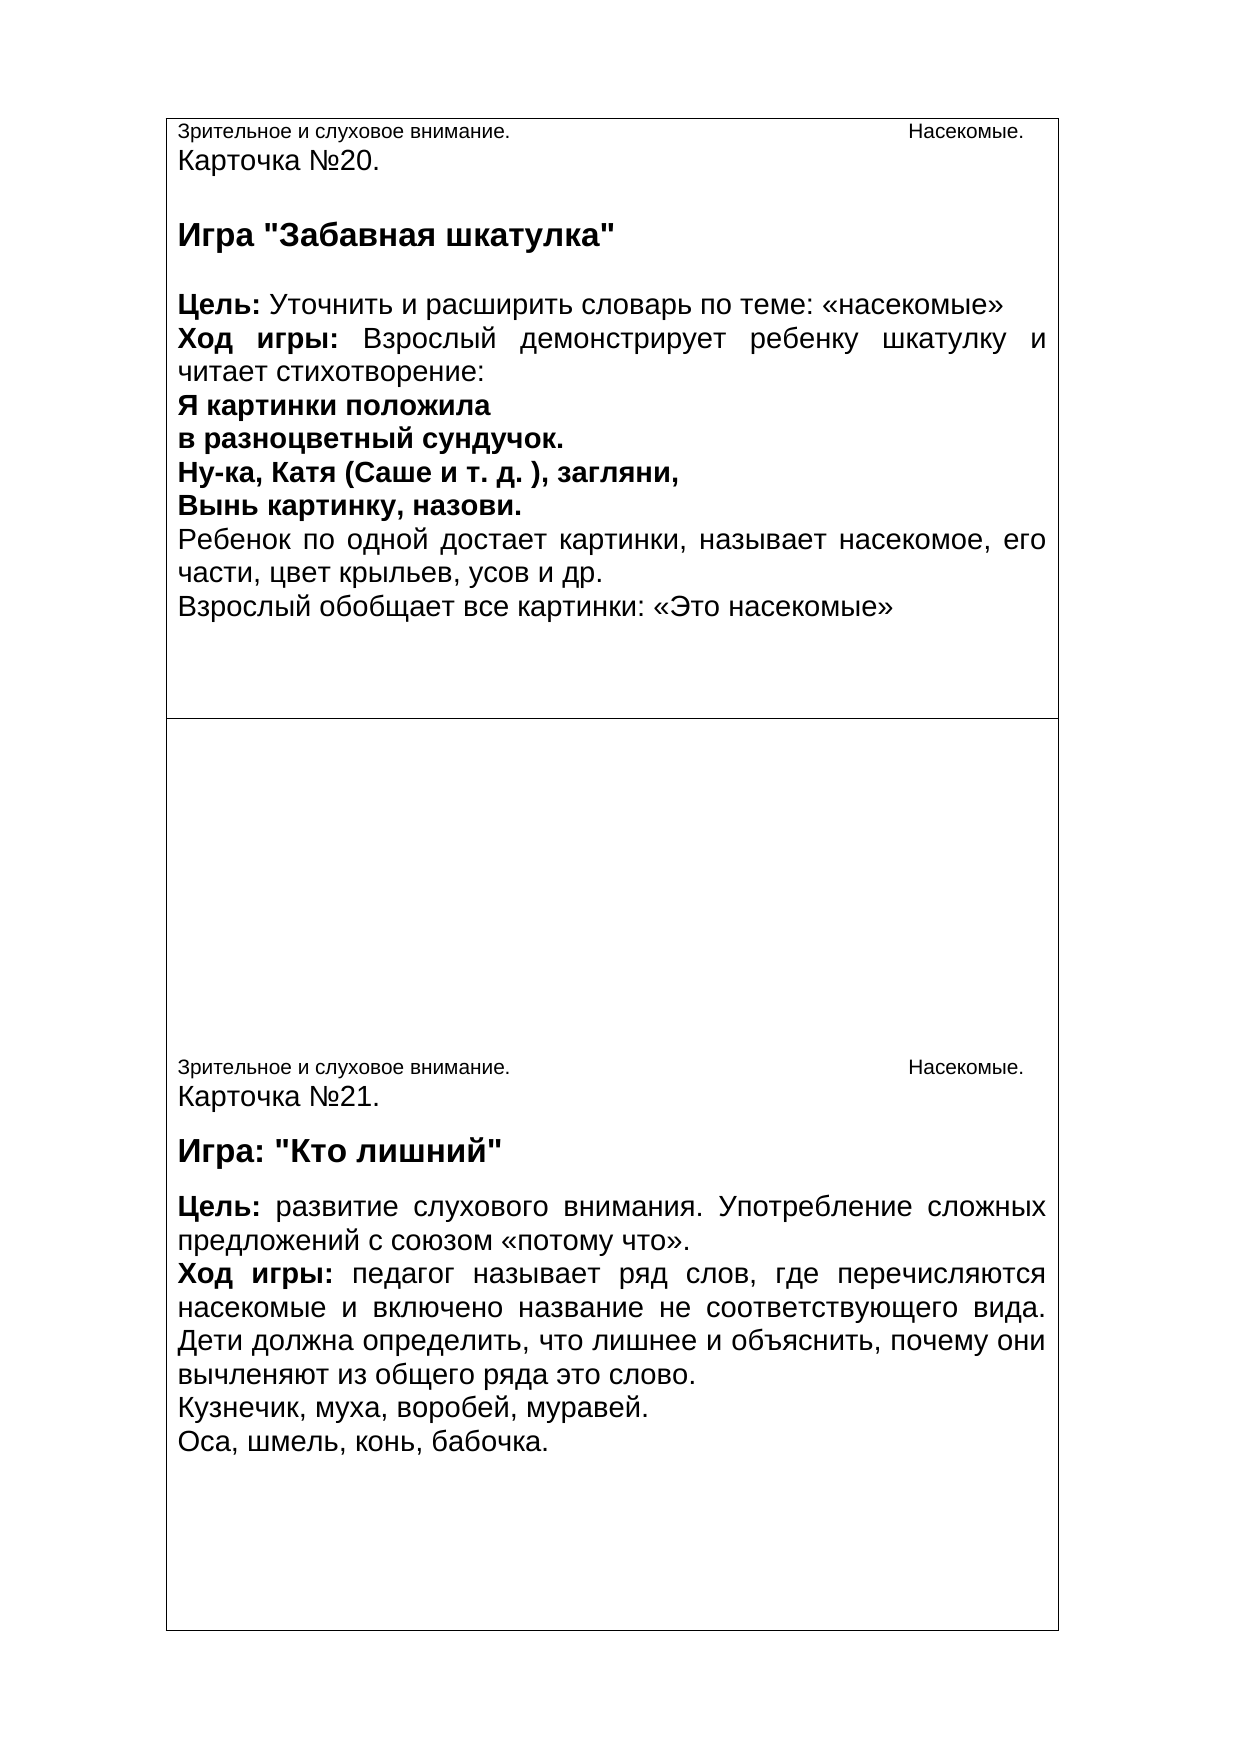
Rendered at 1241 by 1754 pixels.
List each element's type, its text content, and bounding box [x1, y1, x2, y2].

table_cell Зрительное и слуховое внимание. Насекомые. Карточка №21. Игра: "Кто лишний" Цель: развитие слухового внимания. Употребление сложных предложений с союзом «потому что». Ход игры: педагог называет ряд слов, где перечисляются насекомые и включено название не соответствующего вида. Дети должна определить, что лишнее и объяснить, почему они вычленяют из общего ряда это слово. Кузнечик, муха, воробей, муравей. Оса, шмель, конь, бабочка. [167, 719, 1058, 1630]
table_cell Зрительное и слуховое внимание. Насекомые. Карточка №20. Игра "Забавная шкатулка" Цель: Уточнить и расширить словарь по теме: «насекомые» Ход игры: Взрослый демонстрирует ребенку шкатулку и читает стихотворение: Я картинки положила в разноцветный сундучок. Ну-ка, Катя (Саше и т. д. ), загляни, Вынь картинку, назови. Ребенок по одной достает картинки, называет насекомое, его части, цвет крыльев, усов и др. Взрослый обобщает все картинки: «Это насекомые» [167, 119, 1058, 718]
